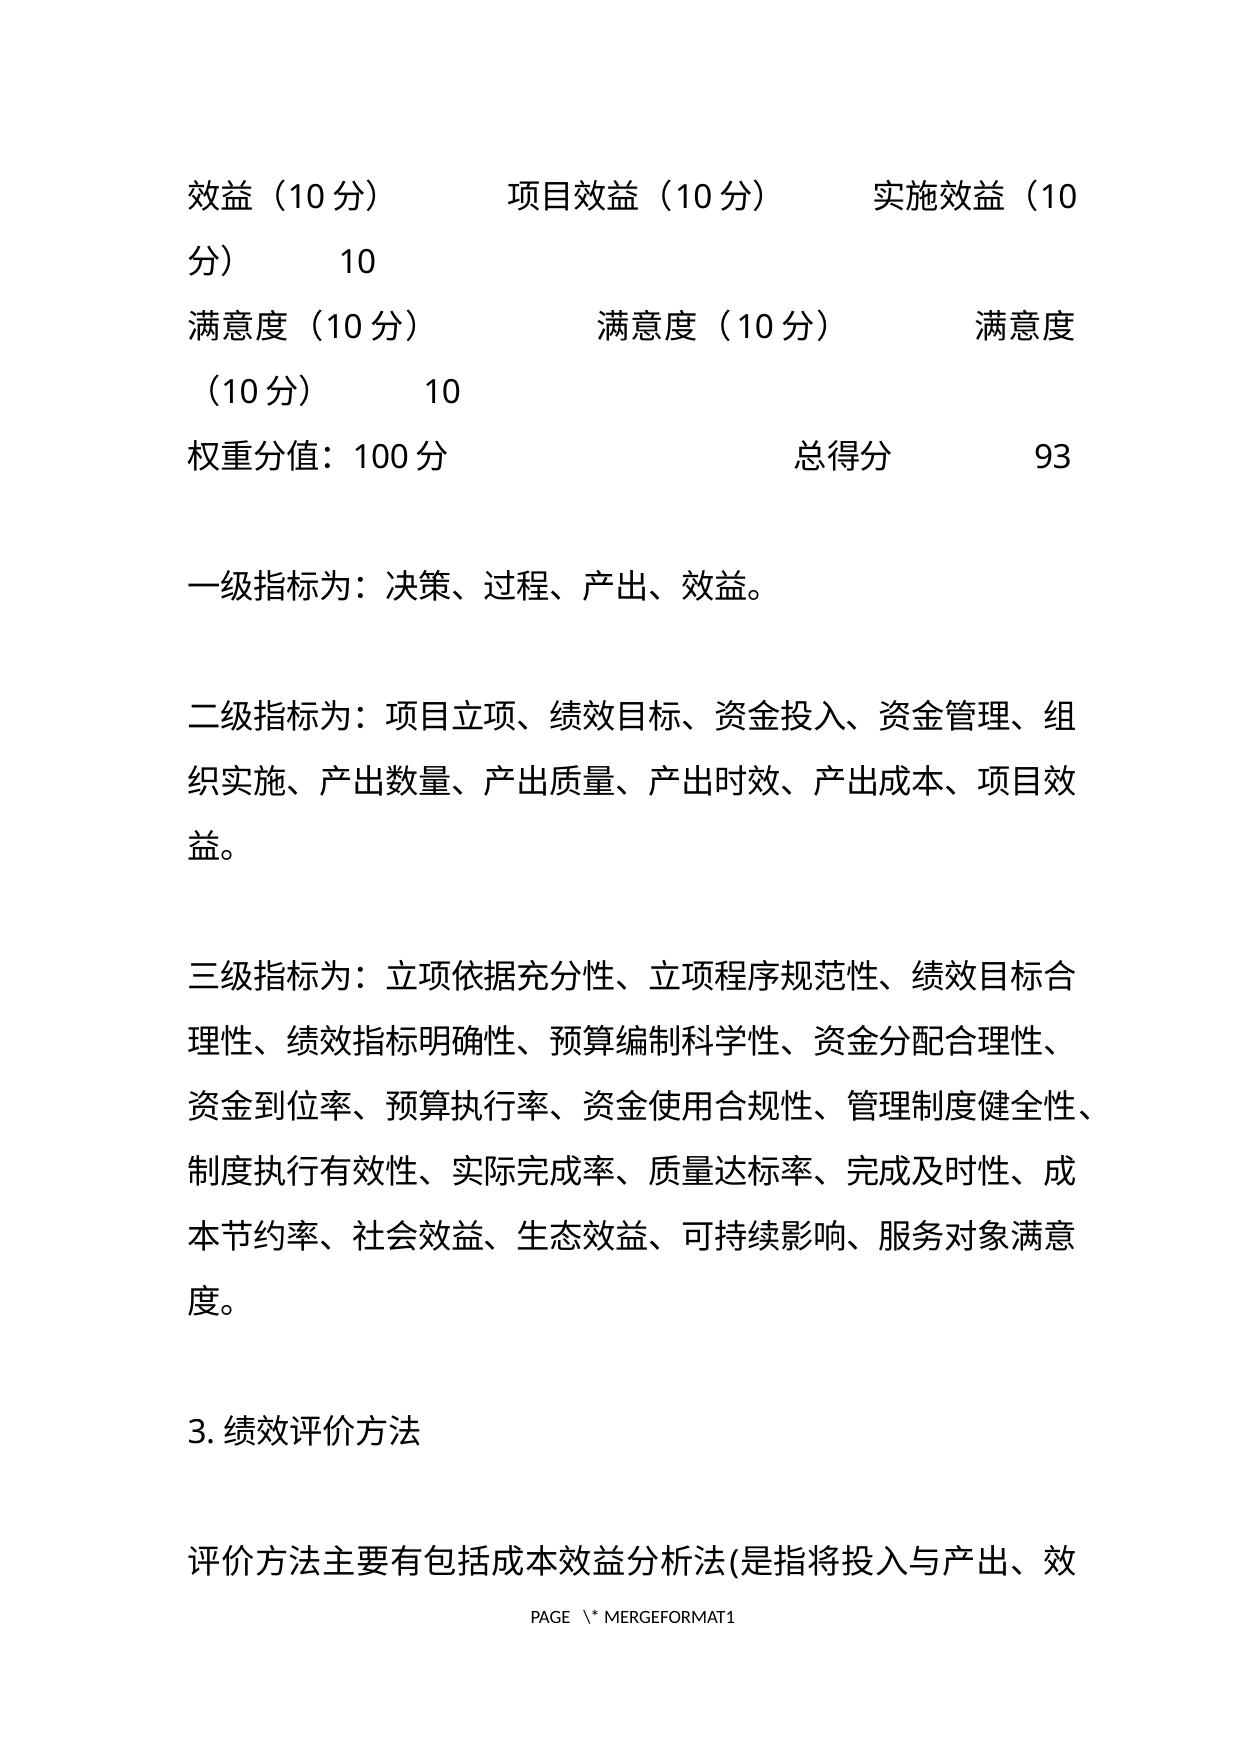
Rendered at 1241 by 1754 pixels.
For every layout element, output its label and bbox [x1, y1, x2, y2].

text [187, 162, 1078, 1592]
